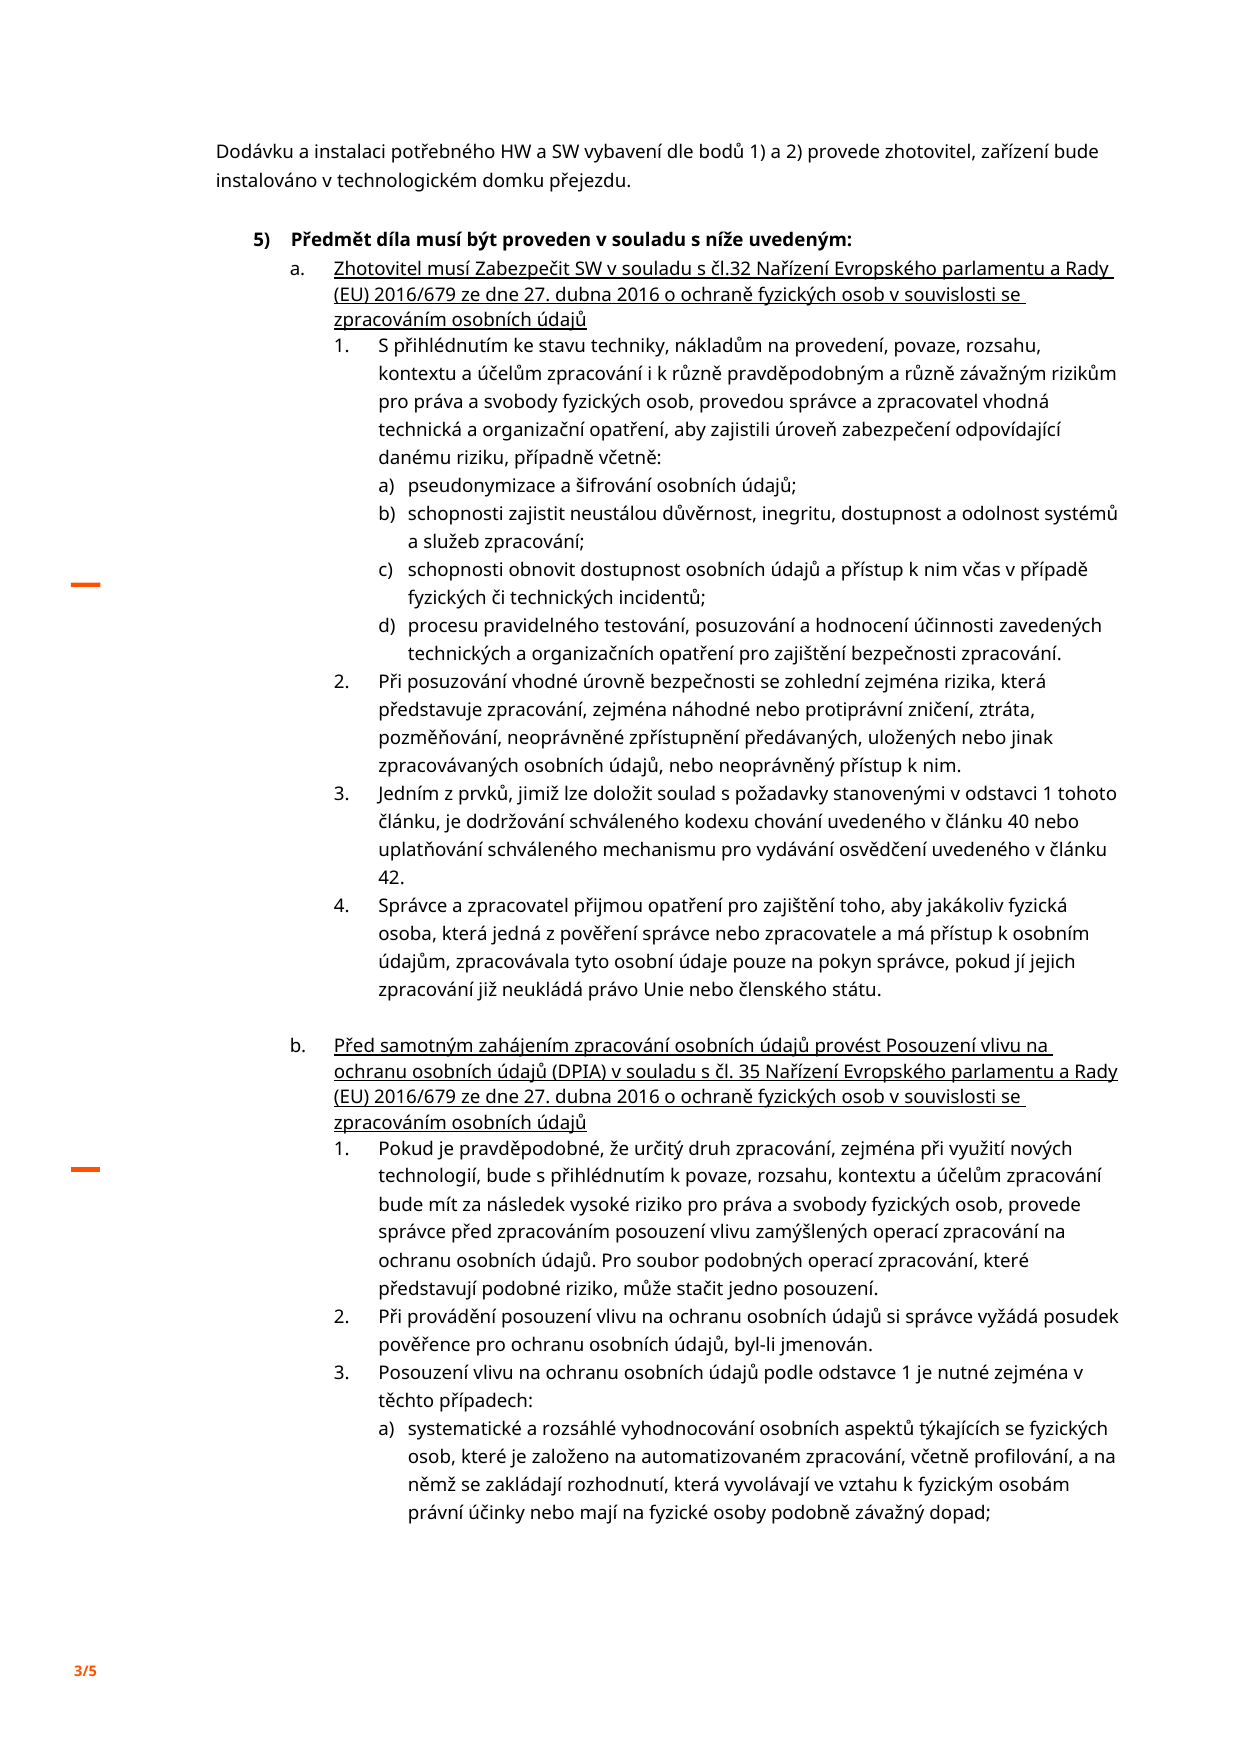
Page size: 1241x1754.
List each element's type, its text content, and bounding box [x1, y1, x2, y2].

list Jedním z prvků, jimiž lze doložit soulad s požadavky stanovenými v odstavci 1 tohoto článku, je dodržování schváleného kodexu chování uvedeného v článku 40 nebo uplatňování schváleného mechanismu pro vydávání osvědčení uvedeného v článku 42. [334, 781, 1122, 890]
text Dodávku a instalaci potřebného HW a SW vybavení dle bodů 1) a 2) provede zhotovitel, zařízení bude instalováno v technologickém domku přejezdu. [216, 138, 1122, 193]
list systematické a rozsáhlé vyhodnocování osobních aspektů týkajících se fyzických osob, které je založeno na automatizovaném zpracování, včetně profilování, a na němž se zakládají rozhodnutí, která vyvolávají ve vztahu k fyzickým osobám právní účinky nebo mají na fyzické osoby podobně závažný dopad; [378, 1415, 1122, 1524]
list Před samotným zahájením zpracování osobních údajů provést Posouzení vlivu na ochranu osobních údajů (DPIA) v souladu s čl. 35 Nařízení Evropského parlamentu a Rady (EU) 2016/679 ze dne 27. dubna 2016 o ochraně fyzických osob v souvislosti se zpracováním osobních údajů [289, 1033, 1122, 1135]
list schopnosti zajistit neustálou důvěrnost, inegritu, dostupnost a odolnost systémů a služeb zpracování; [378, 500, 1122, 554]
list Zhotovitel musí Zabezpečit SW v souladu s čl.32 Nařízení Evropského parlamentu a Rady (EU) 2016/679 ze dne 27. dubna 2016 o ochraně fyzických osob v souvislosti se zpracováním osobních údajů [289, 256, 1122, 332]
list Při posuzování vhodné úrovně bezpečnosti se zohlední zejména rizika, která představuje zpracování, zejména náhodné nebo protiprávní zničení, ztráta, pozměňování, neoprávněné zpřístupnění předávaných, uložených nebo jinak zpracovávaných osobních údajů, nebo neoprávněný přístup k nim. [334, 668, 1122, 778]
list pseudonymizace a šifrování osobních údajů; [378, 472, 1122, 498]
list Správce a zpracovatel přijmou opatření pro zajištění toho, aby jakákoliv fyzická osoba, která jedná z pověření správce nebo zpracovatele a má přístup k osobním údajům, zpracovávala tyto osobní údaje pouze na pokyn správce, pokud jí jejich zpracování již neukládá právo Unie nebo členského státu. [334, 893, 1122, 1002]
list Při provádění posouzení vlivu na ochranu osobních údajů si správce vyžádá posudek pověřence pro ochranu osobních údajů, byl-li jmenován. [334, 1303, 1122, 1356]
list Posouzení vlivu na ochranu osobních údajů podle odstavce 1 je nutné zejména v těchto případech: [334, 1359, 1122, 1412]
list Pokud je pravděpodobné, že určitý druh zpracování, zejména při využití nových technologií, bude s přihlédnutím k povaze, rozsahu, kontextu a účelům zpracování bude mít za následek vysoké riziko pro práva a svobody fyzických osob, provede správce před zpracováním posouzení vlivu zamýšlených operací zpracování na ochranu osobních údajů. Pro soubor podobných operací zpracování, které představují podobné riziko, může stačit jedno posouzení. [334, 1135, 1122, 1300]
list procesu pravidelného testování, posuzování a hodnocení účinnosti zavedených technických a organizačních opatření pro zajištění bezpečnosti zpracování. [378, 612, 1122, 666]
list Předmět díla musí být proveden v souladu s níže uvedeným: [253, 226, 1122, 252]
list S přihlédnutím ke stavu techniky, nákladům na provedení, povaze, rozsahu, kontextu a účelům zpracování i k různě pravděpodobným a různě závažným rizikům pro práva a svobody fyzických osob, provedou správce a zpracovatel vhodná technická a organizační opatření, aby zajistili úroveň zabezpečení odpovídající danému riziku, případně včetně: [334, 332, 1122, 470]
list schopnosti obnovit dostupnost osobních údajů a přístup k nim včas v případě fyzických či technických incidentů; [378, 556, 1122, 610]
